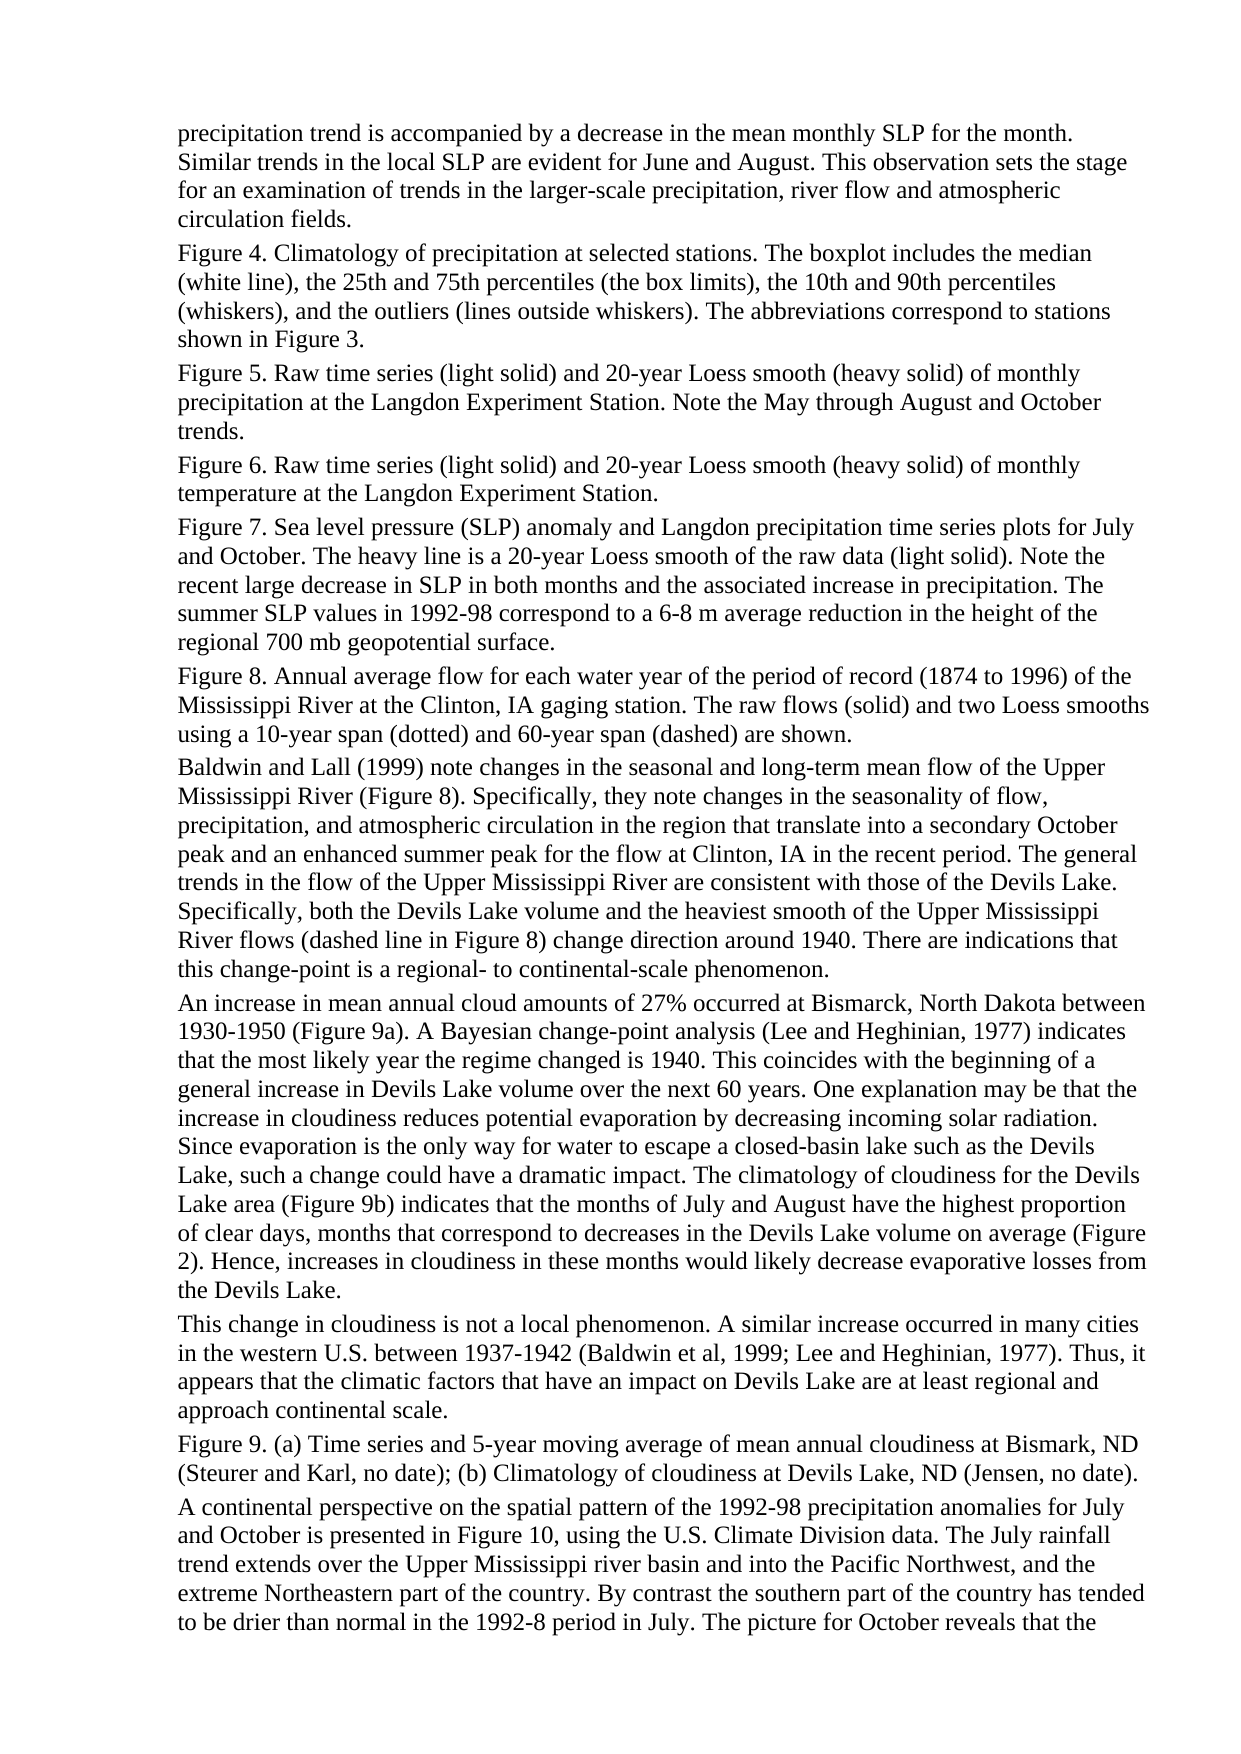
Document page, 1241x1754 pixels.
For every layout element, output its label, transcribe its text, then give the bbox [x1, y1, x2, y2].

text Figure 9. (a) Time series and 5-year moving average of mean annual cloudiness at Bismark, ND (Steurer and Karl, no date); (b) Climatology of cloudiness at Devils Lake, ND (Jensen, no date). [177, 1429, 1152, 1487]
text Figure 7. Sea level pressure (SLP) anomaly and Langdon precipitation time series plots for July and October. The heavy line is a 20-year Loess smooth of the raw data (light solid). Note the recent large decrease in SLP in both months and the associated increase in precipitation. The summer SLP values in 1992-98 correspond to a 6-8 m average reduction in the height of the regional 700 mb geopotential surface. [177, 512, 1152, 656]
text Figure 6. Raw time series (light solid) and 20-year Loess smooth (heavy solid) of monthly temperature at the Langdon Experiment Station. [177, 450, 1152, 507]
text Baldwin and Lall (1999) note changes in the seasonal and long-term mean flow of the Upper Mississippi River (Figure 8). Specifically, they note changes in the seasonality of flow, precipitation, and atmospheric circulation in the region that translate into a secondary October peak and an enhanced summer peak for the flow at Clinton, IA in the recent period. The general trends in the flow of the Upper Mississippi River are consistent with those of the Devils Lake. Specifically, both the Devils Lake volume and the heaviest smooth of the Upper Mississippi River flows (dashed line in Figure 8) change direction around 1940. There are indications that this change-point is a regional- to continental-scale phenomenon. [177, 752, 1152, 982]
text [177, 1492, 1152, 1635]
text This change in cloudiness is not a local phenomenon. A similar increase occurred in many cities in the western U.S. between 1937-1942 (Baldwin et al, 1999; Lee and Heghinian, 1977). Thus, it appears that the climatic factors that have an impact on Devils Lake are at least regional and approach continental scale. [177, 1309, 1152, 1424]
text Figure 5. Raw time series (light solid) and 20-year Loess smooth (heavy solid) of monthly precipitation at the Langdon Experiment Station. Note the May through August and October trends. [177, 358, 1152, 444]
text An increase in mean annual cloud amounts of 27% occurred at Bismarck, North Dakota between 1930-1950 (Figure 9a). A Bayesian change-point analysis (Lee and Heghinian, 1977) indicates that the most likely year the regime changed is 1940. This coincides with the beginning of a general increase in Devils Lake volume over the next 60 years. One explanation may be that the increase in cloudiness reduces potential evaporation by decreasing incoming solar radiation. Since evaporation is the only way for water to escape a closed-basin lake such as the Devils Lake, such a change could have a dramatic impact. The climatology of cloudiness for the Devils Lake area (Figure 9b) indicates that the months of July and August have the highest proportion of clear days, months that correspond to decreases in the Devils Lake volume on average (Figure 2). Hence, increases in cloudiness in these months would likely decrease evaporative losses from the Devils Lake. [177, 988, 1152, 1304]
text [177, 118, 1152, 233]
text Figure 8. Annual average flow for each water year of the period of record (1874 to 1996) of the Mississippi River at the Clinton, IA gaging station. The raw flows (solid) and two Loess smooths using a 10-year span (dotted) and 60-year span (dashed) are shown. [177, 661, 1152, 747]
text Figure 4. Climatology of precipitation at selected stations. The boxplot includes the median (white line), the 25th and 75th percentiles (the box limits), the 10th and 90th percentiles (whiskers), and the outliers (lines outside whiskers). The abbreviations correspond to stations shown in Figure 3. [177, 238, 1152, 353]
